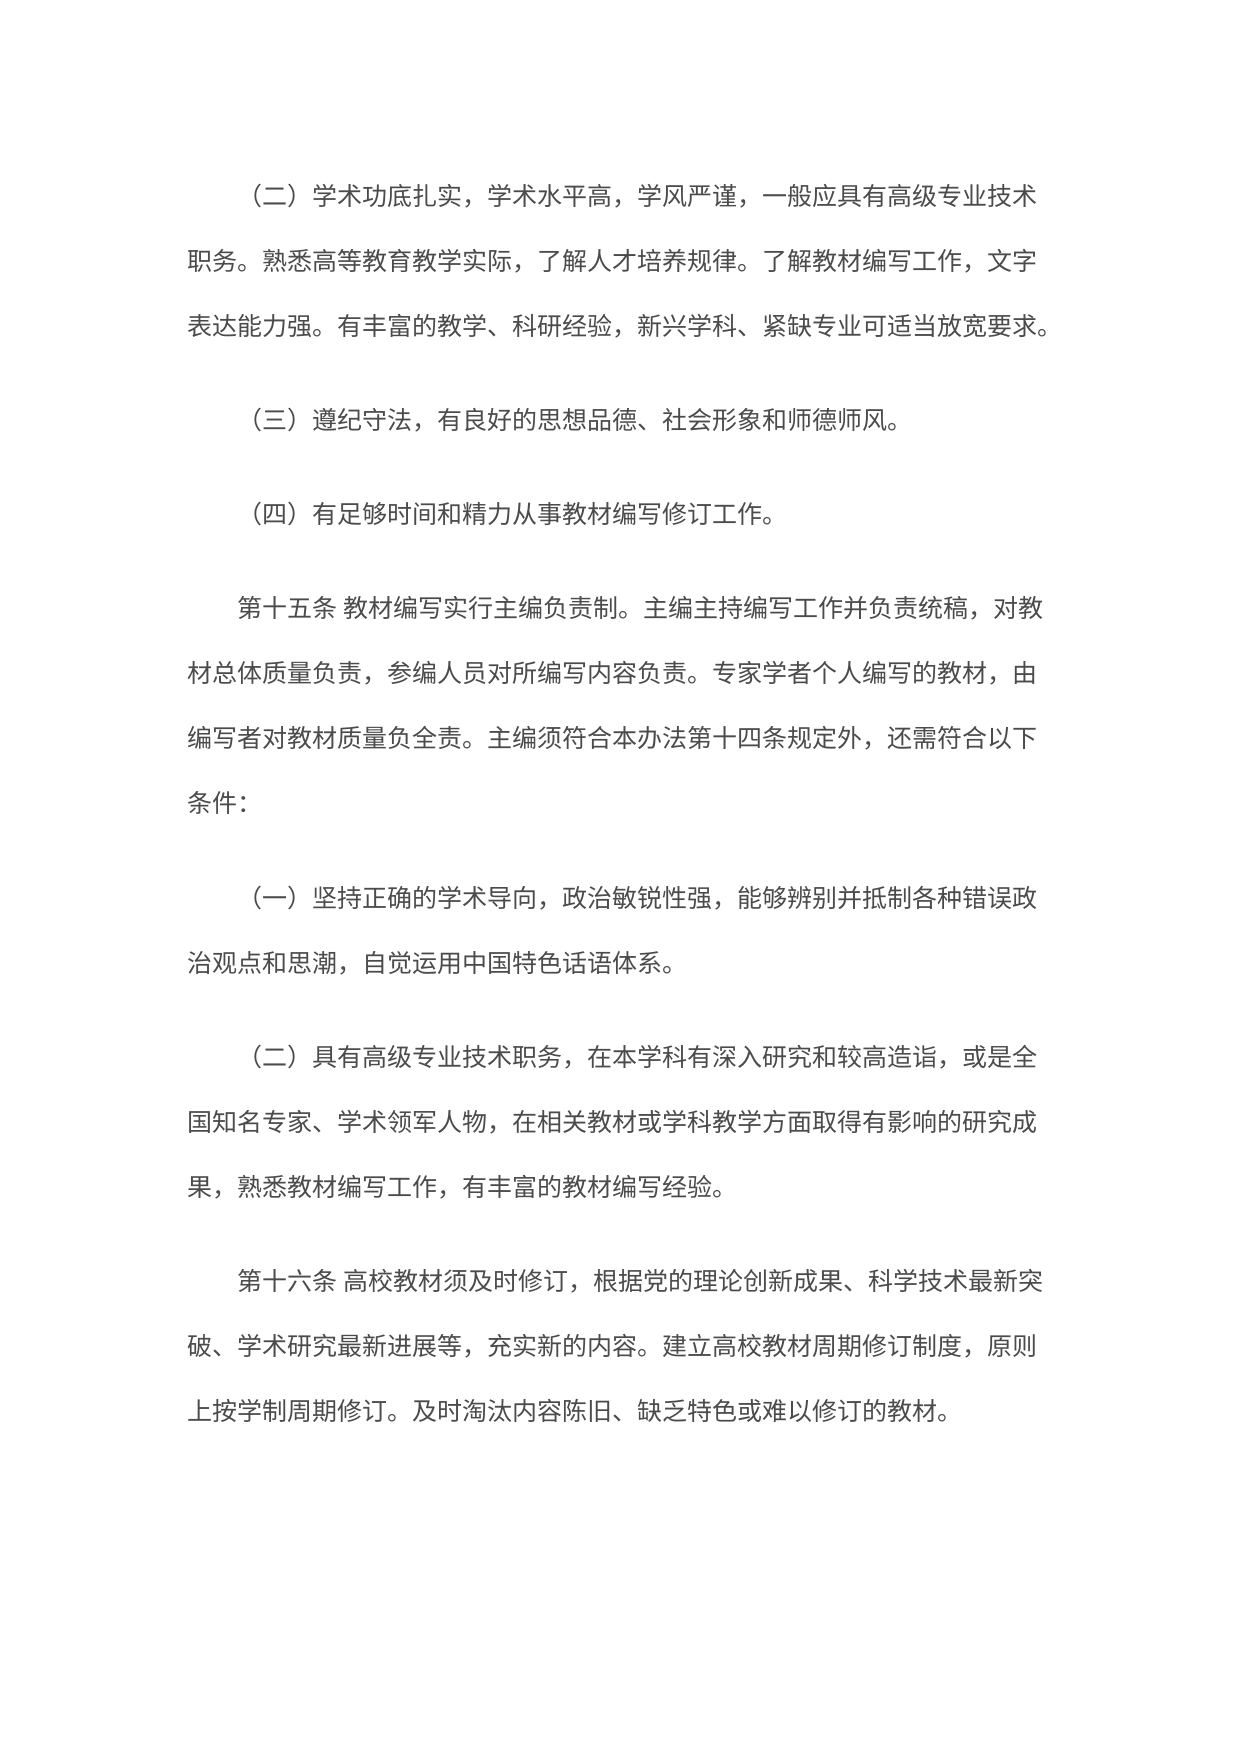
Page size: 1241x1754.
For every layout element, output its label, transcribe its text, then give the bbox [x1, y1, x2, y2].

text （二）学术功底扎实，学术水平高，学风严谨，一般应具有高级专业技术职务。熟悉高等教育教学实际，了解人才培养规律。了解教材编写工作，文字表达能力强。有丰富的教学、科研经验，新兴学科、紧缺专业可适当放宽要求。 [187, 162, 1053, 357]
text （二）具有高级专业技术职务，在本学科有深入研究和较高造诣，或是全国知名专家、学术领军人物，在相关教材或学科教学方面取得有影响的研究成果，熟悉教材编写工作，有丰富的教材编写经验。 [187, 1023, 1053, 1218]
text （三）遵纪守法，有良好的思想品德、社会形象和师德师风。 [187, 386, 1053, 451]
text 第十六条 高校教材须及时修订，根据党的理论创新成果、科学技术最新突破、学术研究最新进展等，充实新的内容。建立高校教材周期修订制度，原则上按学制周期修订。及时淘汰内容陈旧、缺乏特色或难以修订的教材。 [187, 1247, 1053, 1442]
text （四）有足够时间和精力从事教材编写修订工作。 [187, 480, 1053, 545]
text 第十五条 教材编写实行主编负责制。主编主持编写工作并负责统稿，对教材总体质量负责，参编人员对所编写内容负责。专家学者个人编写的教材，由编写者对教材质量负全责。主编须符合本办法第十四条规定外，还需符合以下条件： [187, 574, 1053, 834]
text （一）坚持正确的学术导向，政治敏锐性强，能够辨别并抵制各种错误政治观点和思潮，自觉运用中国特色话语体系。 [187, 864, 1053, 994]
